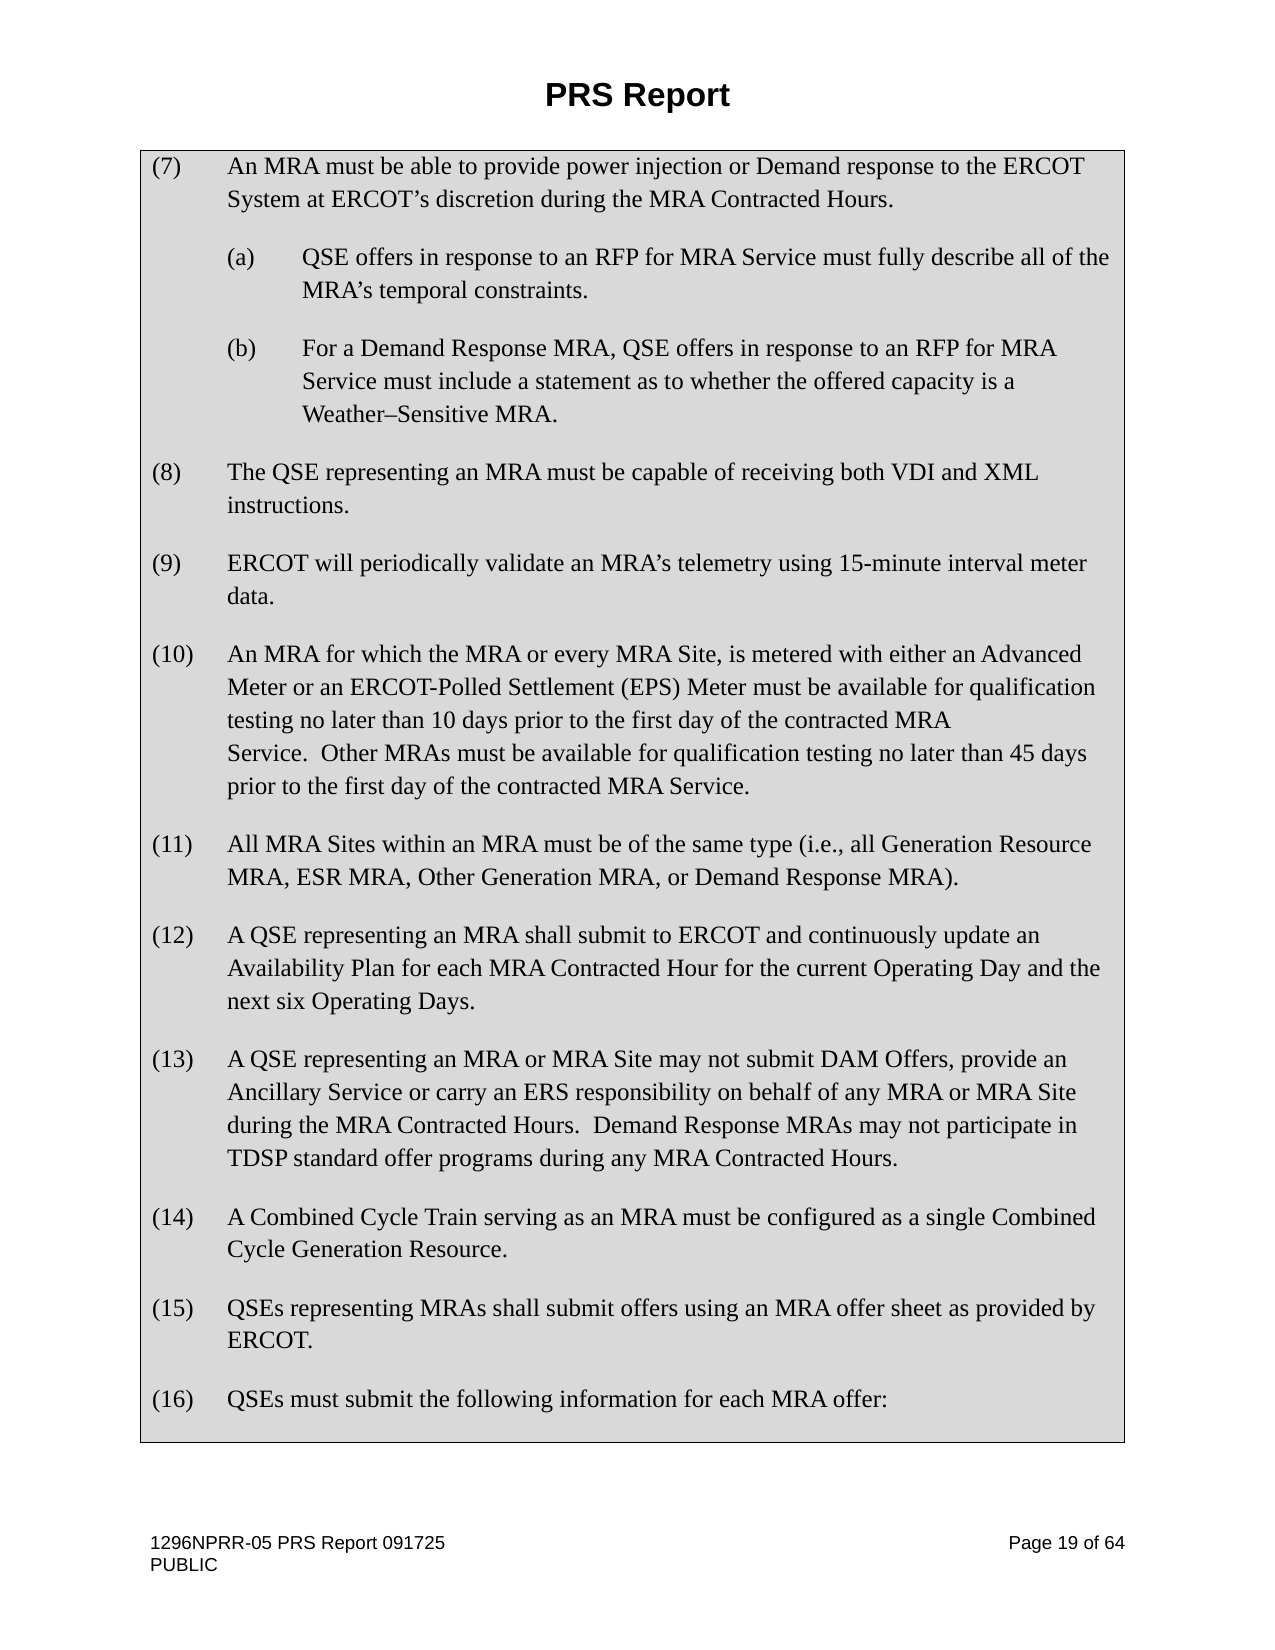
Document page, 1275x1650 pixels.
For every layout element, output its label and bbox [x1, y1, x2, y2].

table_header [141, 151, 1124, 1442]
